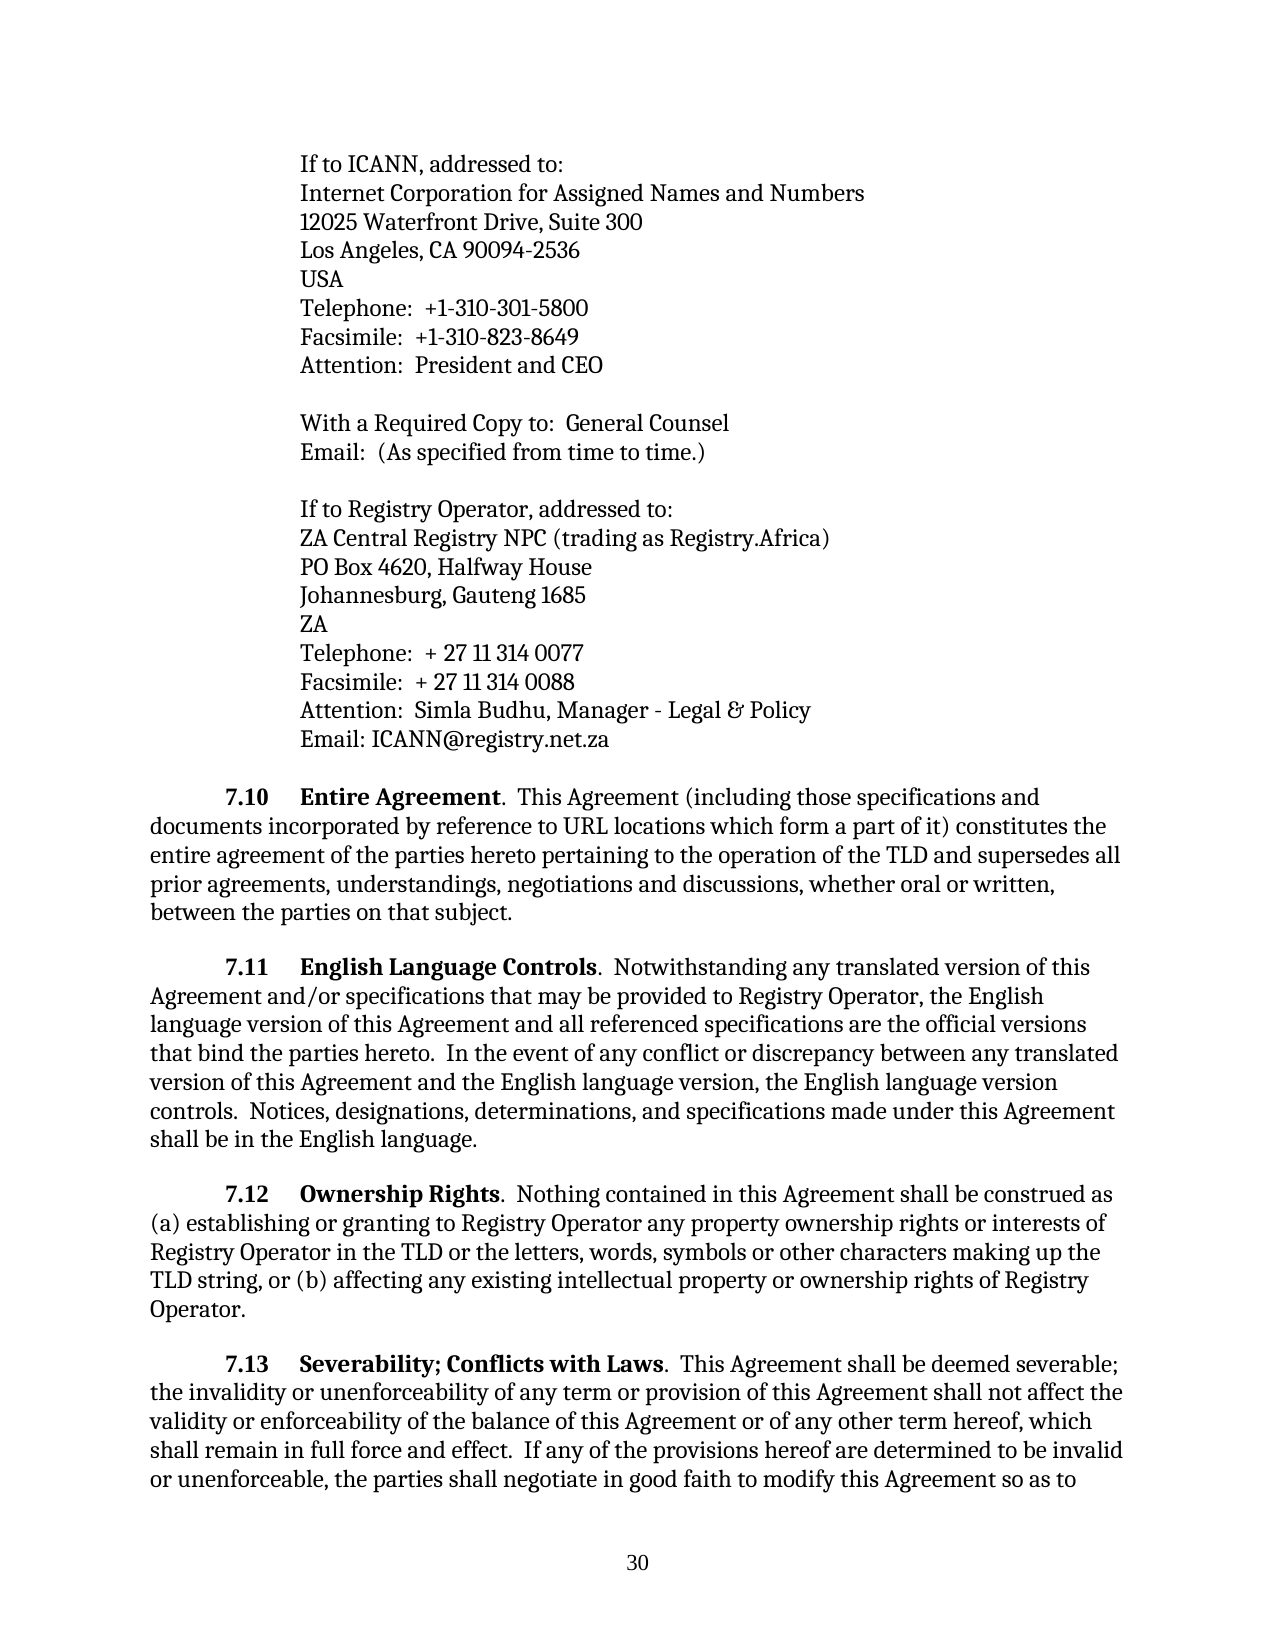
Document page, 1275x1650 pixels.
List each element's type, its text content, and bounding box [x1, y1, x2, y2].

text Ownership Rights. Nothing contained in this Agreement shall be construed as (a) establishing or granting to Registry Operator any property ownership rights or interests of Registry Operator in the TLD or the letters, words, symbols or other characters making up the TLD string, or (b) affecting any existing intellectual property or ownership rights of Registry Operator. [150, 1179, 1125, 1324]
text If to ICANN, addressed to: Internet Corporation for Assigned Names and Numbers 12025 Waterfront Drive, Suite 300 Los Angeles, CA 90094-2536 [300, 150, 1125, 265]
text ZA [300, 610, 1125, 639]
text Johannesburg, Gauteng 1685 [300, 581, 1125, 610]
text Entire Agreement. This Agreement (including those specifications and documents incorporated by reference to URL locations which form a part of it) constitutes the entire agreement of the parties hereto pertaining to the operation of the TLD and supersedes all prior agreements, understandings, negotiations and discussions, whether oral or written, between the parties on that subject. [150, 782, 1125, 927]
text Telephone: + 27 11 314 0077 Facsimile: + 27 11 314 0088 [300, 639, 1125, 696]
text Attention: Simla Budhu, Manager - Legal & Policy [300, 696, 1125, 725]
text USA Telephone: +1-310-301-5800 Facsimile: +1-310-823-8649 Attention: President and CEO With a Required Copy to: General Counsel Email: (As specified from time to time.) If to Registry Operator, addressed to: ZA Central Registry NPC (trading as Registry.Africa) PO Box 4620, Halfway House [300, 265, 1125, 581]
text Email: ICANN@registry.net.za [300, 725, 1125, 754]
text English Language Controls. Notwithstanding any translated version of this Agreement and/or specifications that may be provided to Registry Operator, the English language version of this Agreement and all referenced specifications are the official versions that bind the parties hereto. In the event of any conflict or discrepancy between any translated version of this Agreement and the English language version, the English language version controls. Notices, designations, determinations, and specifications made under this Agreement shall be in the English language. [150, 952, 1125, 1154]
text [150, 1349, 1125, 1493]
